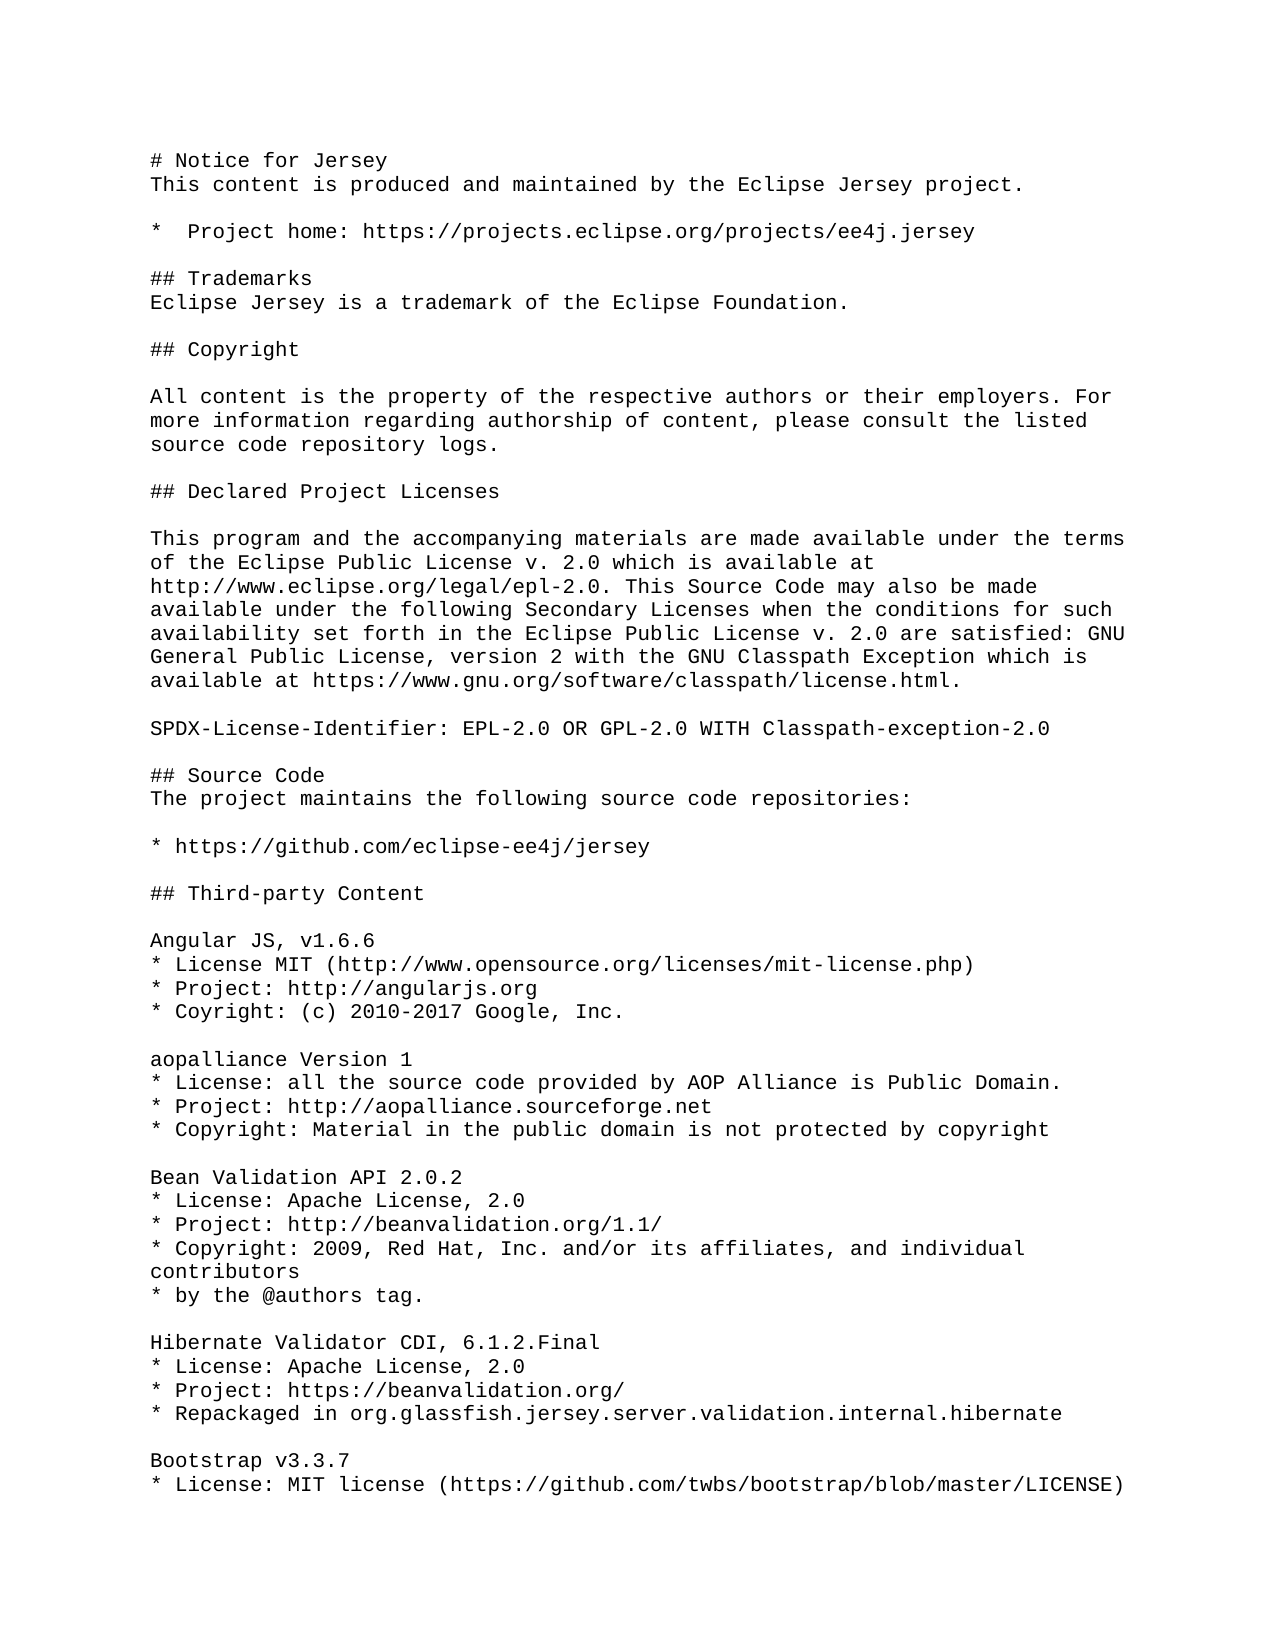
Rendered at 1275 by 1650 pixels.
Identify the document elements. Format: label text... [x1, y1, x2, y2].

text Eclipse Jersey is a trademark of the Eclipse Foundation. [150, 292, 1125, 316]
text available under the following Secondary Licenses when the conditions for such [150, 599, 1125, 623]
text * Project home: https://projects.eclipse.org/projects/ee4j.jersey [150, 221, 1125, 244]
text * Project: http://angularjs.org [150, 978, 1125, 1001]
text ## Declared Project Licenses [150, 481, 1125, 505]
text * by the @authors tag. [150, 1285, 1125, 1309]
text General Public License, version 2 with the GNU Classpath Exception which is [150, 647, 1125, 670]
text ## Source Code [150, 765, 1125, 788]
text * License: MIT license (https://github.com/twbs/bootstrap/blob/master/LICENSE) [150, 1474, 1125, 1498]
text availability set forth in the Eclipse Public License v. 2.0 are satisfied: GNU [150, 623, 1125, 647]
text * Project: http://aopalliance.sourceforge.net [150, 1096, 1125, 1119]
text SPDX-License-Identifier: EPL-2.0 OR GPL-2.0 WITH Classpath-exception-2.0 [150, 717, 1125, 741]
text * Project: http://beanvalidation.org/1.1/ [150, 1214, 1125, 1238]
text This program and the accompanying materials are made available under the terms [150, 528, 1125, 552]
text Bootstrap v3.3.7 [150, 1451, 1125, 1474]
text aopalliance Version 1 [150, 1048, 1125, 1072]
text source code repository logs. [150, 434, 1125, 457]
text All content is the property of the respective authors or their employers. For [150, 386, 1125, 410]
text * License MIT (http://www.opensource.org/licenses/mit-license.php) [150, 954, 1125, 978]
text * Repackaged in org.glassfish.jersey.server.validation.internal.hibernate [150, 1403, 1125, 1427]
text Bean Validation API 2.0.2 [150, 1167, 1125, 1190]
text ## Copyright [150, 339, 1125, 363]
text * License: Apache License, 2.0 [150, 1356, 1125, 1379]
text * Project: https://beanvalidation.org/ [150, 1379, 1125, 1403]
text ## Third-party Content [150, 883, 1125, 907]
text http://www.eclipse.org/legal/epl-2.0. This Source Code may also be made [150, 576, 1125, 599]
text This content is produced and maintained by the Eclipse Jersey project. [150, 174, 1125, 197]
text # Notice for Jersey [150, 150, 1125, 174]
text The project maintains the following source code repositories: [150, 788, 1125, 812]
text * Copyright: Material in the public domain is not protected by copyright [150, 1119, 1125, 1143]
text * Coyright: (c) 2010-2017 Google, Inc. [150, 1001, 1125, 1025]
text more information regarding authorship of content, please consult the listed [150, 410, 1125, 434]
text ## Trademarks [150, 268, 1125, 292]
text of the Eclipse Public License v. 2.0 which is available at [150, 552, 1125, 576]
text Angular JS, v1.6.6 [150, 930, 1125, 954]
text Hibernate Validator CDI, 6.1.2.Final [150, 1332, 1125, 1356]
text available at https://www.gnu.org/software/classpath/license.html. [150, 670, 1125, 694]
text * License: Apache License, 2.0 [150, 1190, 1125, 1214]
text * License: all the source code provided by AOP Alliance is Public Domain. [150, 1072, 1125, 1096]
text * https://github.com/eclipse-ee4j/jersey [150, 836, 1125, 859]
text * Copyright: 2009, Red Hat, Inc. and/or its affiliates, and individual contributors [150, 1238, 1125, 1285]
